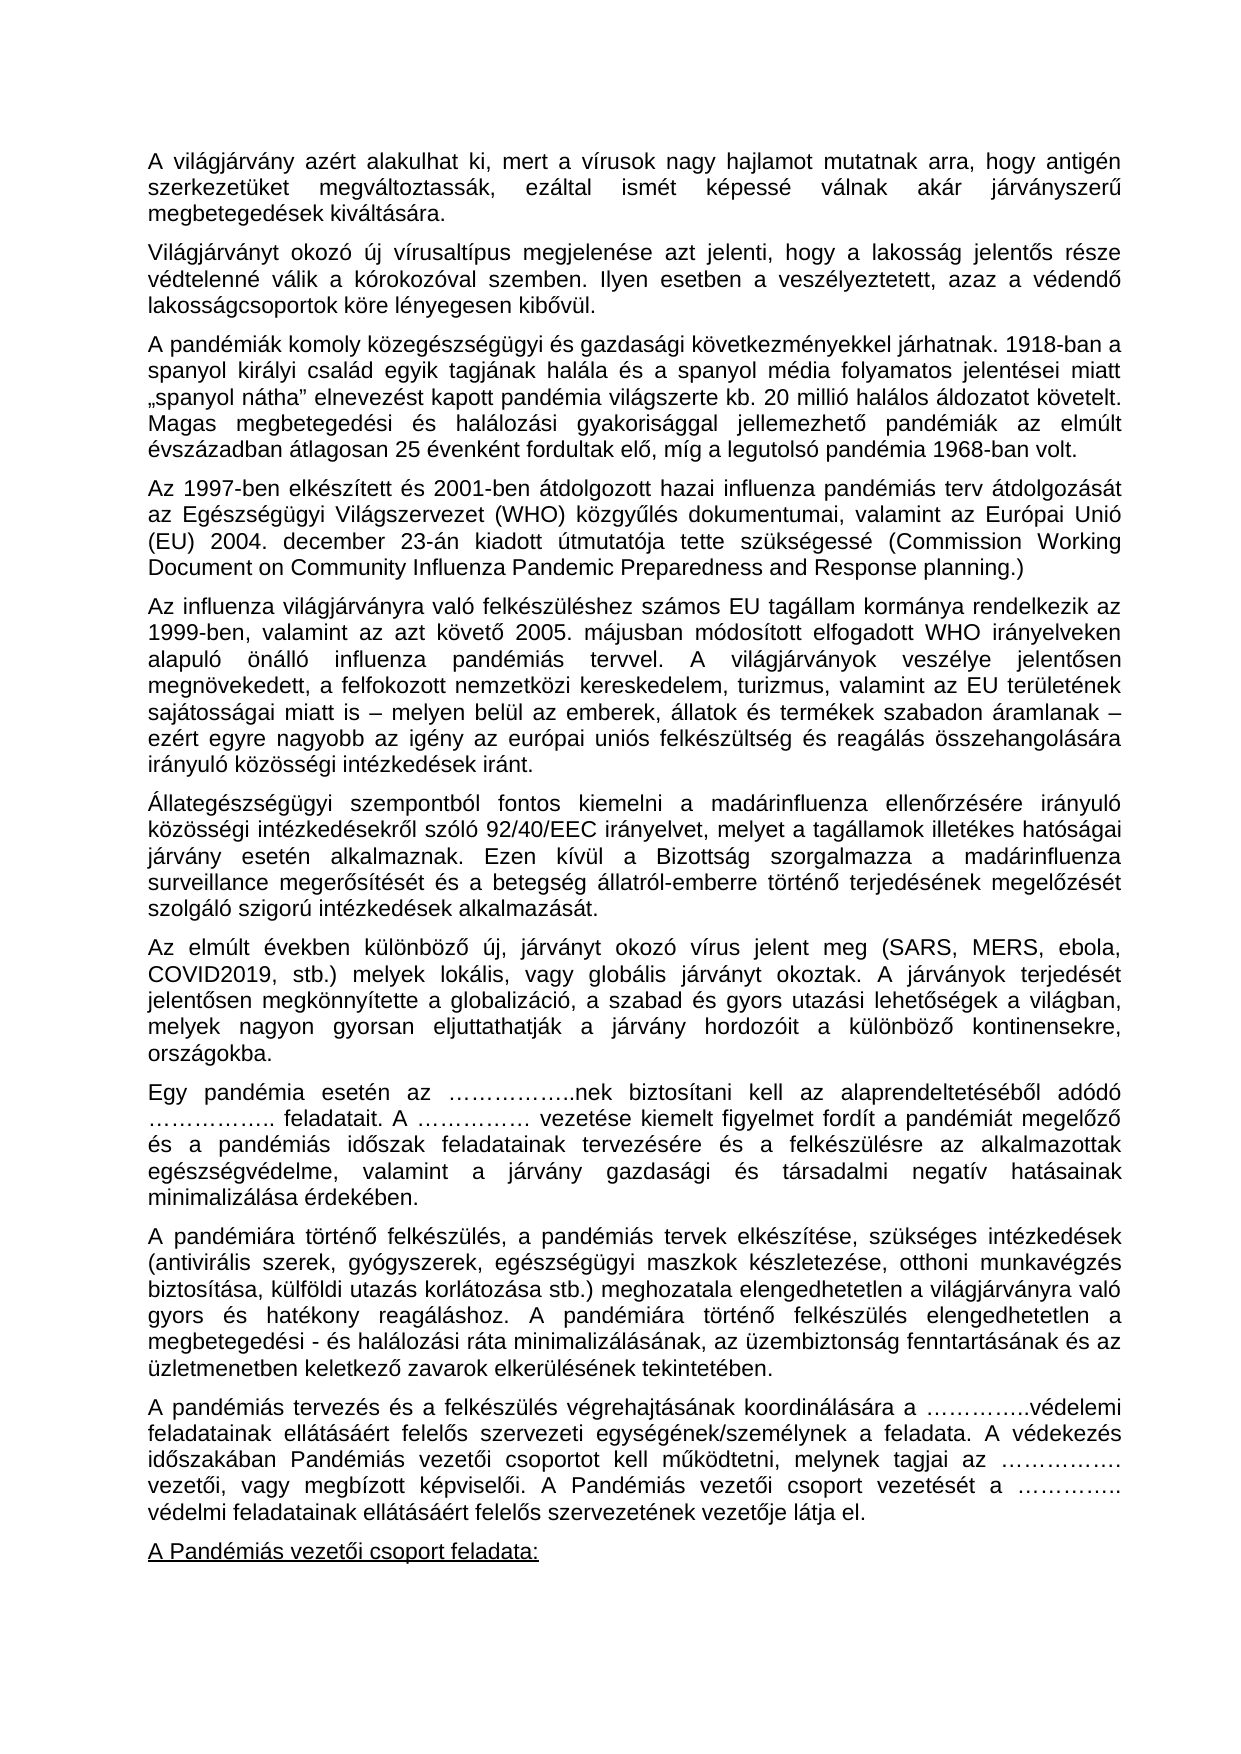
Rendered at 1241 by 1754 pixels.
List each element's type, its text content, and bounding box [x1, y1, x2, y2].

text A Pandémiás vezetői csoport feladata: [148, 1538, 1122, 1564]
text Egy pandémia esetén az ……………..nek biztosítani kell az alaprendeltetéséből adódó …………….. feladatait. A …………… vezetése kiemelt figyelmet fordít a pandémiát megelőző és a pandémiás időszak feladatainak tervezésére és a felkészülésre az alkalmazottak egészségvédelme, valamint a járvány gazdasági és társadalmi negatív hatásainak minimalizálása érdekében. [148, 1078, 1122, 1210]
text Állategészségügyi szempontból fontos kiemelni a madárinfluenza ellenőrzésére irányuló közösségi intézkedésekről szóló 92/40/EEC irányelvet, melyet a tagállamok illetékes hatóságai járvány esetén alkalmaznak. Ezen kívül a Bizottság szorgalmazza a madárinfluenza surveillance megerősítését és a betegség állatról-emberre történő terjedésének megelőzését szolgáló szigorú intézkedések alkalmazását. [148, 790, 1122, 922]
text A pandémiák komoly közegészségügyi és gazdasági következményekkel járhatnak. 1918-ban a spanyol királyi család egyik tagjának halála és a spanyol média folyamatos jelentései miatt „spanyol nátha” elnevezést kapott pandémia világszerte kb. 20 millió halálos áldozatot követelt. Magas megbetegedési és halálozási gyakorisággal jellemezhető pandémiák az elmúlt évszázadban átlagosan 25 évenként fordultak elő, míg a legutolsó pandémia 1968-ban volt. [148, 331, 1122, 463]
text Az elmúlt években különböző új, járványt okozó vírus jelent meg (SARS, MERS, ebola, COVID2019, stb.) melyek lokális, vagy globális járványt okoztak. A járványok terjedését jelentősen megkönnyítette a globalizáció, a szabad és gyors utazási lehetőségek a világban, melyek nagyon gyorsan eljuttathatják a járvány hordozóit a különböző kontinensekre, országokba. [148, 934, 1122, 1066]
text A világjárvány azért alakulhat ki, mert a vírusok nagy hajlamot mutatnak arra, hogy antigén szerkezetüket megváltoztassák, ezáltal ismét képessé válnak akár járványszerű megbetegedések kiváltására. [148, 148, 1122, 227]
text Az 1997-ben elkészített és 2001-ben átdolgozott hazai influenza pandémiás terv átdolgozását az Egészségügyi Világszervezet (WHO) közgyűlés dokumentumai, valamint az Európai Unió (EU) 2004. december 23-án kiadott útmutatója tette szükségessé (Commission Working Document on Community Influenza Pandemic Preparedness and Response planning.) [148, 475, 1122, 581]
text Az influenza világjárványra való felkészüléshez számos EU tagállam kormánya rendelkezik az 1999-ben, valamint az azt követő 2005. májusban módosított elfogadott WHO irányelveken alapuló önálló influenza pandémiás tervvel. A világjárványok veszélye jelentősen megnövekedett, a felfokozott nemzetközi kereskedelem, turizmus, valamint az EU területének sajátosságai miatt is – melyen belül az emberek, állatok és termékek szabadon áramlanak – ezért egyre nagyobb az igény az európai uniós felkészültség és reagálás összehangolására irányuló közösségi intézkedések iránt. [148, 593, 1122, 777]
text A pandémiás tervezés és a felkészülés végrehajtásának koordinálására a …………..védelemi feladatainak ellátásáért felelős szervezeti egységének/személynek a feladata. A védekezés időszakában Pandémiás vezetői csoportot kell működtetni, melynek tagjai az ……………. vezetői, vagy megbízott képviselői. A Pandémiás vezetői csoport vezetését a ………….. védelmi feladatainak ellátásáért felelős szervezetének vezetője látja el. [148, 1393, 1122, 1525]
text A pandémiára történő felkészülés, a pandémiás tervek elkészítése, szükséges intézkedések (antivirális szerek, gyógyszerek, egészségügyi maszkok készletezése, otthoni munkavégzés biztosítása, külföldi utazás korlátozása stb.) meghozatala elengedhetetlen a világjárványra való gyors és hatékony reagáláshoz. A pandémiára történő felkészülés elengedhetetlen a megbetegedési - és halálozási ráta minimalizálásának, az üzembiztonság fenntartásának és az üzletmenetben keletkező zavarok elkerülésének tekintetében. [148, 1223, 1122, 1381]
text Világjárványt okozó új vírusaltípus megjelenése azt jelenti, hogy a lakosság jelentős része védtelenné válik a kórokozóval szemben. Ilyen esetben a veszélyeztetett, azaz a védendő lakosságcsoportok köre lényegesen kibővül. [148, 239, 1122, 318]
